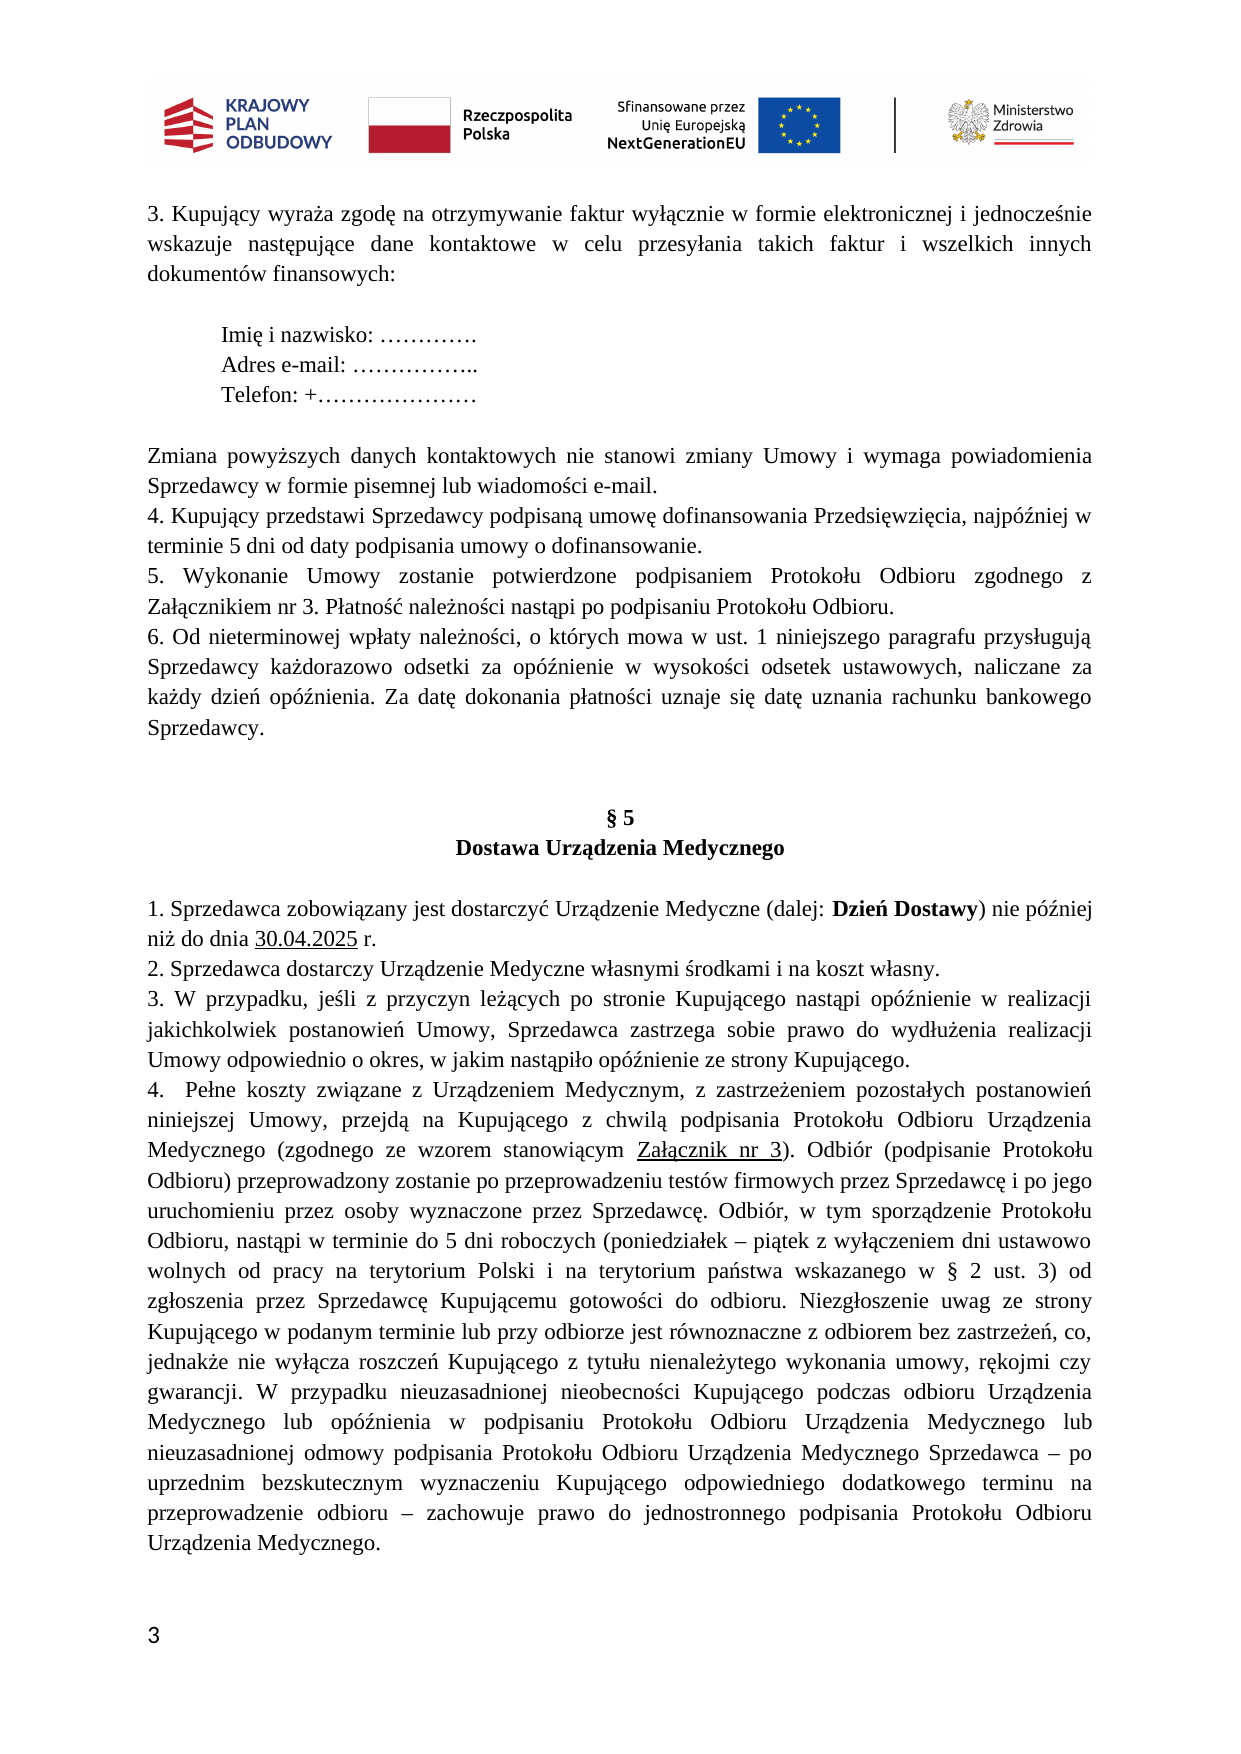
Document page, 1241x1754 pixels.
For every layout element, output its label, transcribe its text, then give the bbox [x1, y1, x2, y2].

text 3. W przypadku, jeśli z przyczyn leżących po stronie Kupującego nastąpi opóźnienie w realizacji jakichkolwiek postanowień Umowy, Sprzedawca zastrzega sobie prawo do wydłużenia realizacji Umowy odpowiednio o okres, w jakim nastąpiło opóźnienie ze strony Kupującego. [147, 985, 1093, 1072]
text § 5 [147, 804, 1093, 831]
text 4. Kupujący przedstawi Sprzedawcy podpisaną umowę dofinansowania Przedsięwzięcia, najpóźniej w terminie 5 dni od daty podpisania umowy o dofinansowanie. [147, 502, 1093, 559]
text 4. Pełne koszty związane z Urządzeniem Medycznym, z zastrzeżeniem pozostałych postanowień niniejszej Umowy, przejdą na Kupującego z chwilą podpisania Protokołu Odbioru Urządzenia Medycznego (zgodnego ze wzorem stanowiącym Załącznik nr 3). Odbiór (podpisanie Protokołu Odbioru) przeprowadzony zostanie po przeprowadzeniu testów firmowych przez Sprzedawcę i po jego uruchomieniu przez osoby wyznaczone przez Sprzedawcę. Odbiór, w tym sporządzenie Protokołu Odbioru, nastąpi w terminie do 5 dni roboczych (poniedziałek – piątek z wyłączeniem dni ustawowo wolnych od pracy na terytorium Polski i na terytorium państwa wskazanego w § 2 ust. 3) od zgłoszenia przez Sprzedawcę Kupującemu gotowości do odbioru. Niezgłoszenie uwag ze strony Kupującego w podanym terminie lub przy odbiorze jest równoznaczne z odbiorem bez zastrzeżeń, co, jednakże nie wyłącza roszczeń Kupującego z tytułu nienależytego wykonania umowy, rękojmi czy gwarancji. W przypadku nieuzasadnionej nieobecności Kupującego podczas odbioru Urządzenia Medycznego lub opóźnienia w podpisaniu Protokołu Odbioru Urządzenia Medycznego lub nieuzasadnionej odmowy podpisania Protokołu Odbioru Urządzenia Medycznego Sprzedawca – po uprzednim bezskutecznym wyznaczeniu Kupującego odpowiedniego dodatkowego terminu na przeprowadzenie odbioru – zachowuje prawo do jednostronnego podpisania Protokołu Odbioru Urządzenia Medycznego. [147, 1076, 1093, 1556]
text Zmiana powyższych danych kontaktowych nie stanowi zmiany Umowy i wymaga powiadomienia Sprzedawcy w formie pisemnej lub wiadomości e-mail. [147, 442, 1093, 498]
picture [147, 75, 1093, 170]
text 5. Wykonanie Umowy zostanie potwierdzone podpisaniem Protokołu Odbioru zgodnego z Załącznikiem nr 3. Płatność należności nastąpi po podpisaniu Protokołu Odbioru. [147, 562, 1093, 619]
text Telefon: +………………… [221, 381, 1093, 408]
text 1. Sprzedawca zobowiązany jest dostarczyć Urządzenie Medyczne (dalej: Dzień Dostawy) nie później niż do dnia 30.04.2025 r. [147, 895, 1093, 951]
text 2. Sprzedawca dostarczy Urządzenie Medyczne własnymi środkami i na koszt własny. [147, 955, 1093, 982]
text Adres e-mail: …………….. [221, 351, 1093, 377]
text Dostawa Urządzenia Medycznego [147, 834, 1093, 861]
text 6. Od nieterminowej wpłaty należności, o których mowa w ust. 1 niniejszego paragrafu przysługują Sprzedawcy każdorazowo odsetki za opóźnienie w wysokości odsetek ustawowych, naliczane za każdy dzień opóźnienia. Za datę dokonania płatności uznaje się datę uznania rachunku bankowego Sprzedawcy. [147, 623, 1093, 740]
text Imię i nazwisko: …………. [221, 321, 1093, 347]
text 3. Kupujący wyraża zgodę na otrzymywanie faktur wyłącznie w formie elektronicznej i jednocześnie wskazuje następujące dane kontaktowe w celu przesyłania takich faktur i wszelkich innych dokumentów finansowych: [147, 200, 1093, 287]
